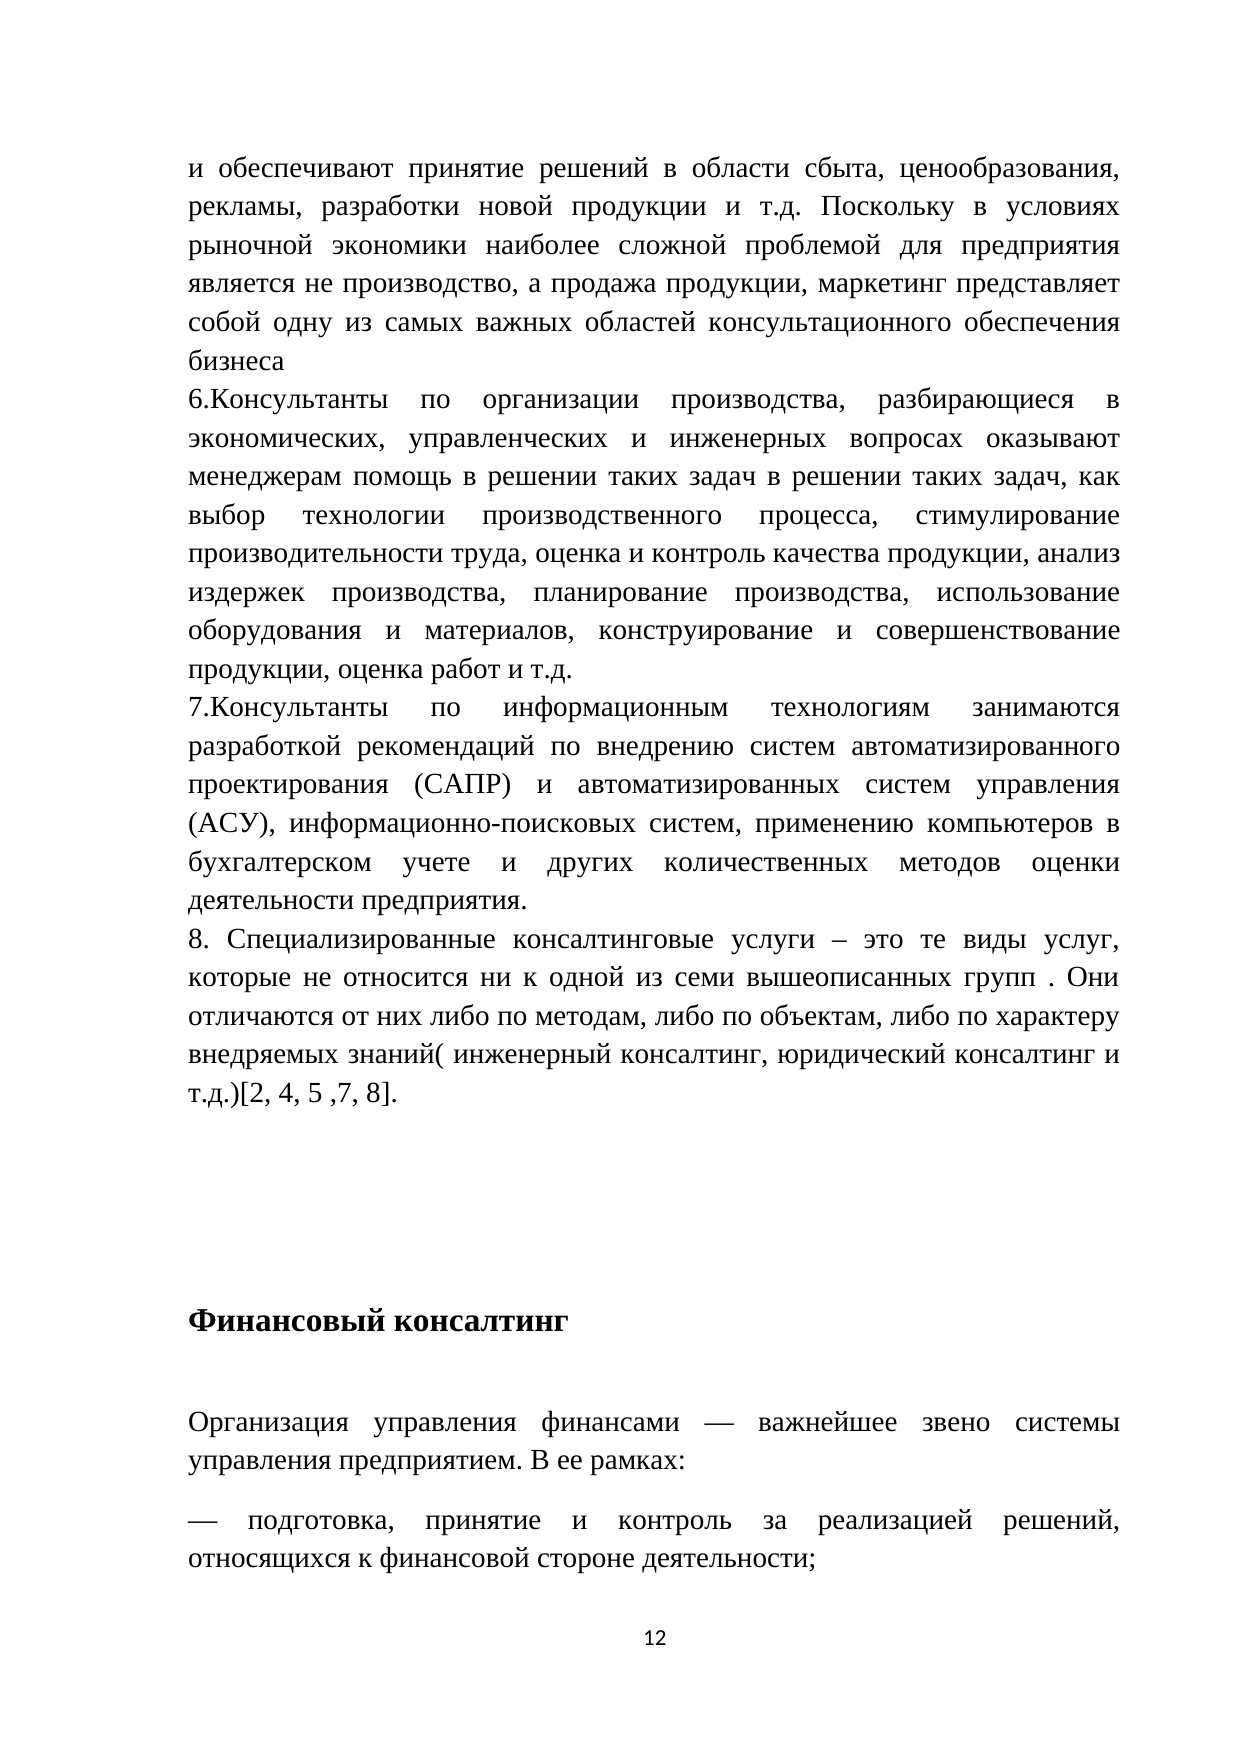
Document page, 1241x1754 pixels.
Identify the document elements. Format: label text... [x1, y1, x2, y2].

text 7.Консультанты по информационным технологиям занимаются разработкой рекомендаций по внедрению систем автоматизированного проектирования (САПР) и автоматизированных систем управления (АСУ), информационно-поисковых систем, применению компьютеров в бухгалтерском учете и других количественных методов оценки деятельности предприятия. [188, 689, 1121, 916]
text Организация управления финансами — важнейшее звено системы управления предприятием. В ее рамках: [188, 1404, 1121, 1476]
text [188, 150, 1121, 376]
text 8. Специализированные консалтинговые услуги – это те виды услуг, которые не относится ни к одной из семи вышеописанных групп . Они отличаются от них либо по методам, либо по объектам, либо по характеру внедряемых знаний( инженерный консалтинг, юридический консалтинг и т.д.)[2, 4, 5 ,7, 8]. [188, 921, 1121, 1108]
text — подготовка, принятие и контроль за реализацией решений, относящихся к финансовой стороне деятельности; [188, 1502, 1121, 1574]
subtitle Финансовый консалтинг [188, 1300, 1121, 1338]
text 6.Консультанты по организации производства, разбирающиеся в экономических, управленческих и инженерных вопросах оказывают менеджерам помощь в решении таких задач в решении таких задач, как выбор технологии производственного процесса, стимулирование производительности труда, оценка и контроль качества продукции, анализ издержек производства, планирование производства, использование оборудования и материалов, конструирование и совершенствование продукции, оценка работ и т.д. [188, 381, 1121, 684]
